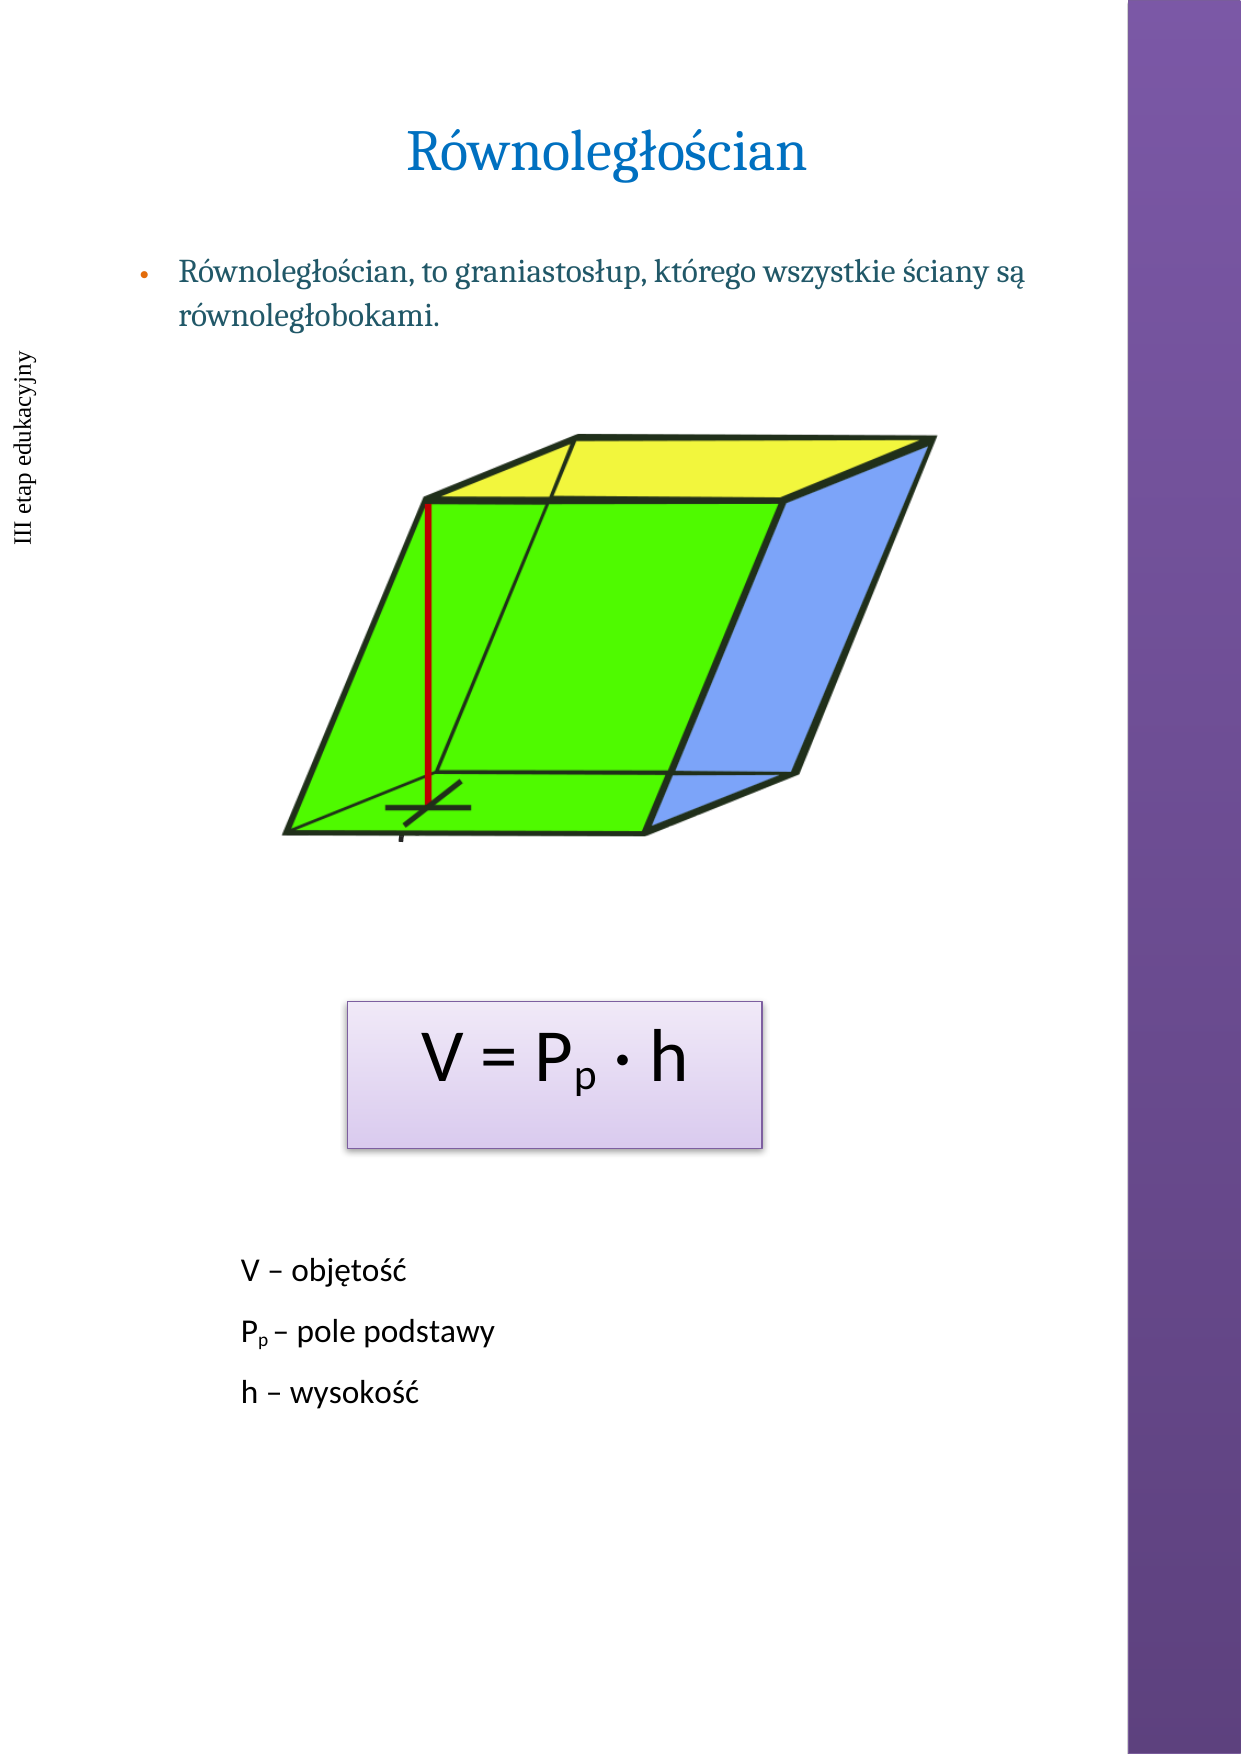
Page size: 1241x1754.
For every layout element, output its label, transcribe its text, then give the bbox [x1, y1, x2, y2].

list Równoległościan, to graniastosłup, którego wszystkie ściany są równoległobokami. [141, 252, 1111, 335]
picture [271, 426, 943, 842]
title Równoległościan [103, 118, 1111, 185]
